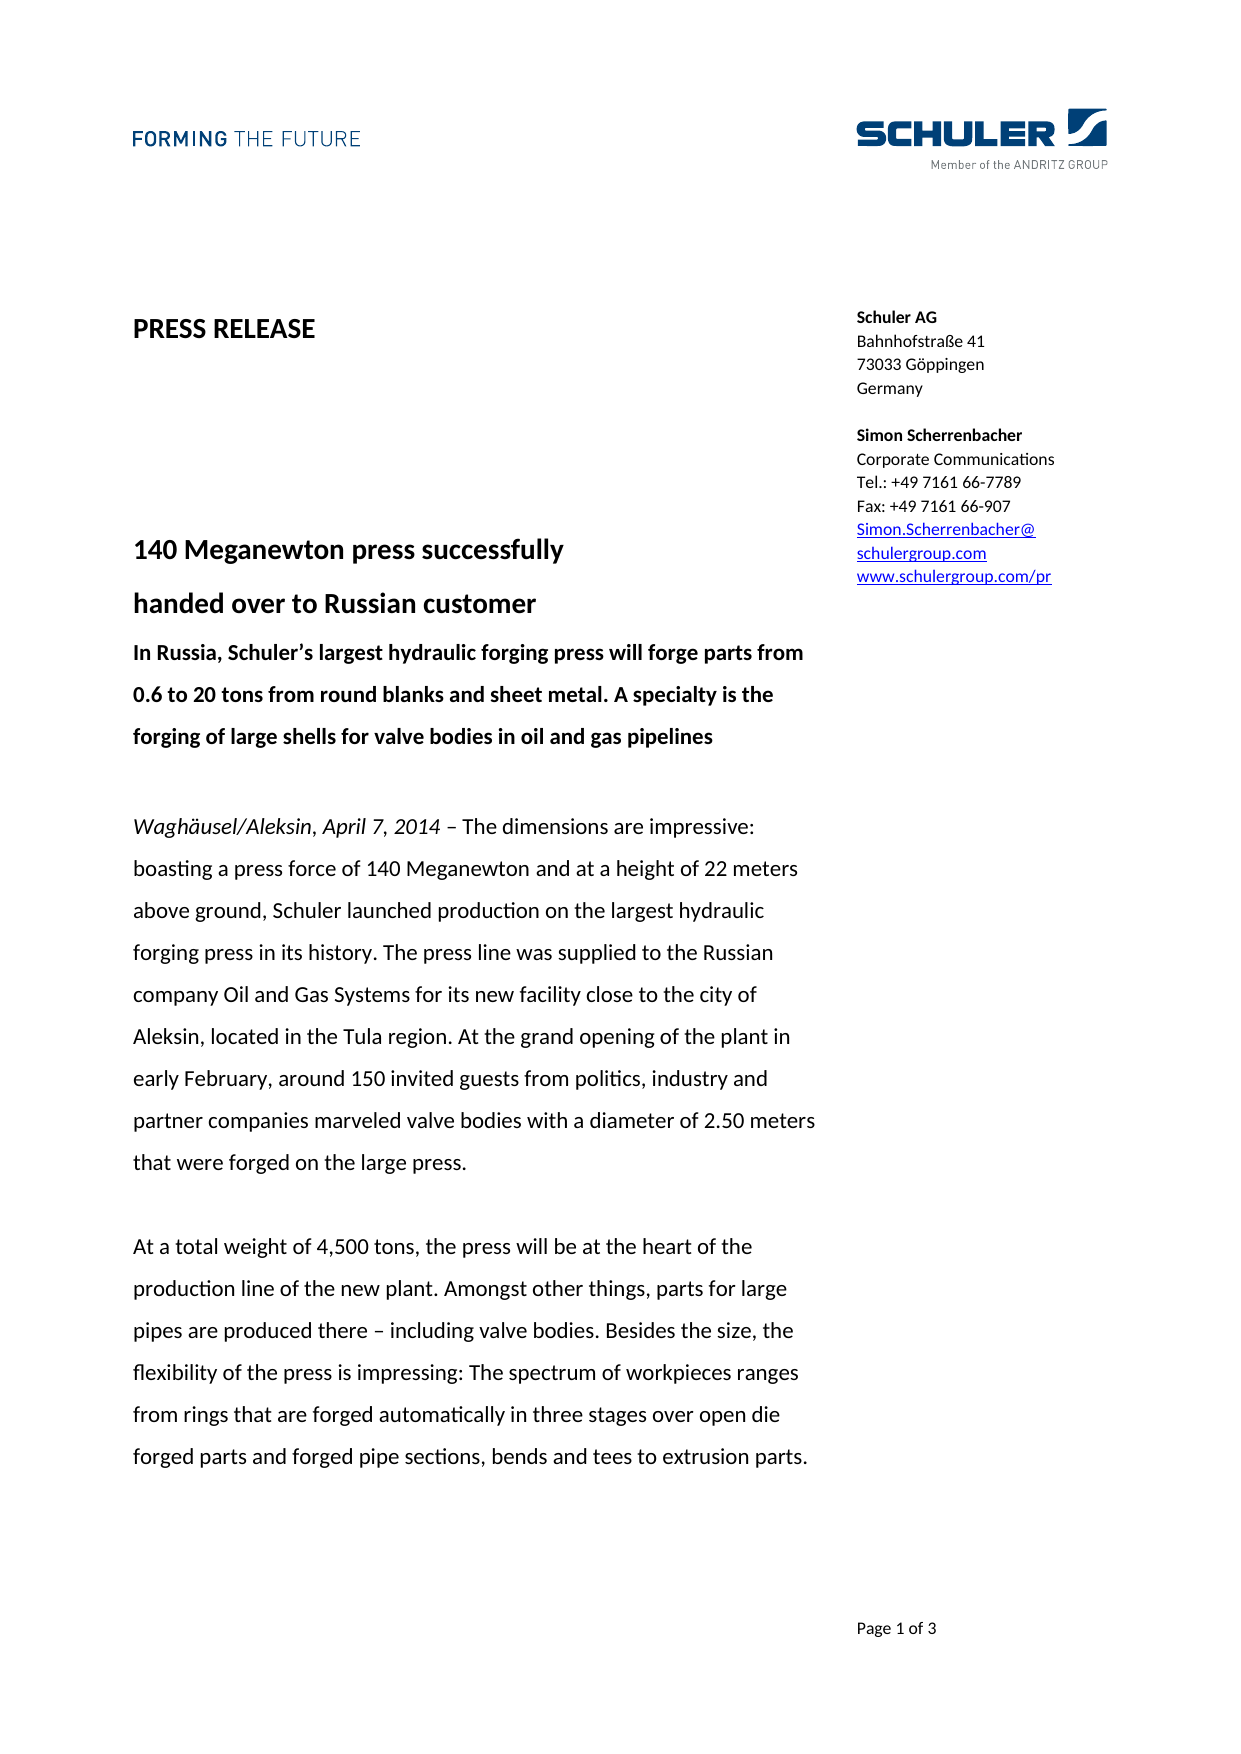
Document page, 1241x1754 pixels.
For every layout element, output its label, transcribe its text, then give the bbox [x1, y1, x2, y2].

text Waghäusel/Aleksin, April 7, 2014 – The dimensions are impressive: boasting a press force of 140 Meganewton and at a height of 22 meters above ground, Schuler launched production on the largest hydraulic forging press in its history. The press line was supplied to the Russian company Oil and Gas Systems for its new facility close to the city of Aleksin, located in the Tula region. At the grand opening of the plant in early February, around 150 invited guests from politics, industry and partner companies marveled valve bodies with a diameter of 2.50 meters that were forged on the large press. [133, 812, 827, 1176]
subtitle PRESS RELEASE [133, 310, 827, 346]
text At a total weight of 4,500 tons, the press will be at the heart of the production line of the new plant. Amongst other things, parts for large pipes are produced there – including valve bodies. Besides the size, the flexibility of the press is impressing: The spectrum of workpieces ranges from rings that are forged automatically in three stages over open die forged parts and forged pipe sections, bends and tees to extrusion parts. [133, 1232, 827, 1470]
subtitle 140 Meganewton press successfully handed over to Russian customer [133, 531, 827, 621]
table_header Schuler AG Bahnhofstraße 41 73033 Göppingen Germany Simon Scherrenbacher Corporate Communications Tel.: +49 7161 66-7789 Fax: +49 7161 66-907 Simon.Scherrenbacher@ schulergroup.com www.schulergroup.com/pr [857, 305, 1107, 615]
subtitle In Russia, Schuler’s largest hydraulic forging press will forge parts from 0.6 to 20 tons from round blanks and sheet metal. A specialty is the forging of large shells for valve bodies in oil and gas pipelines [133, 638, 827, 750]
